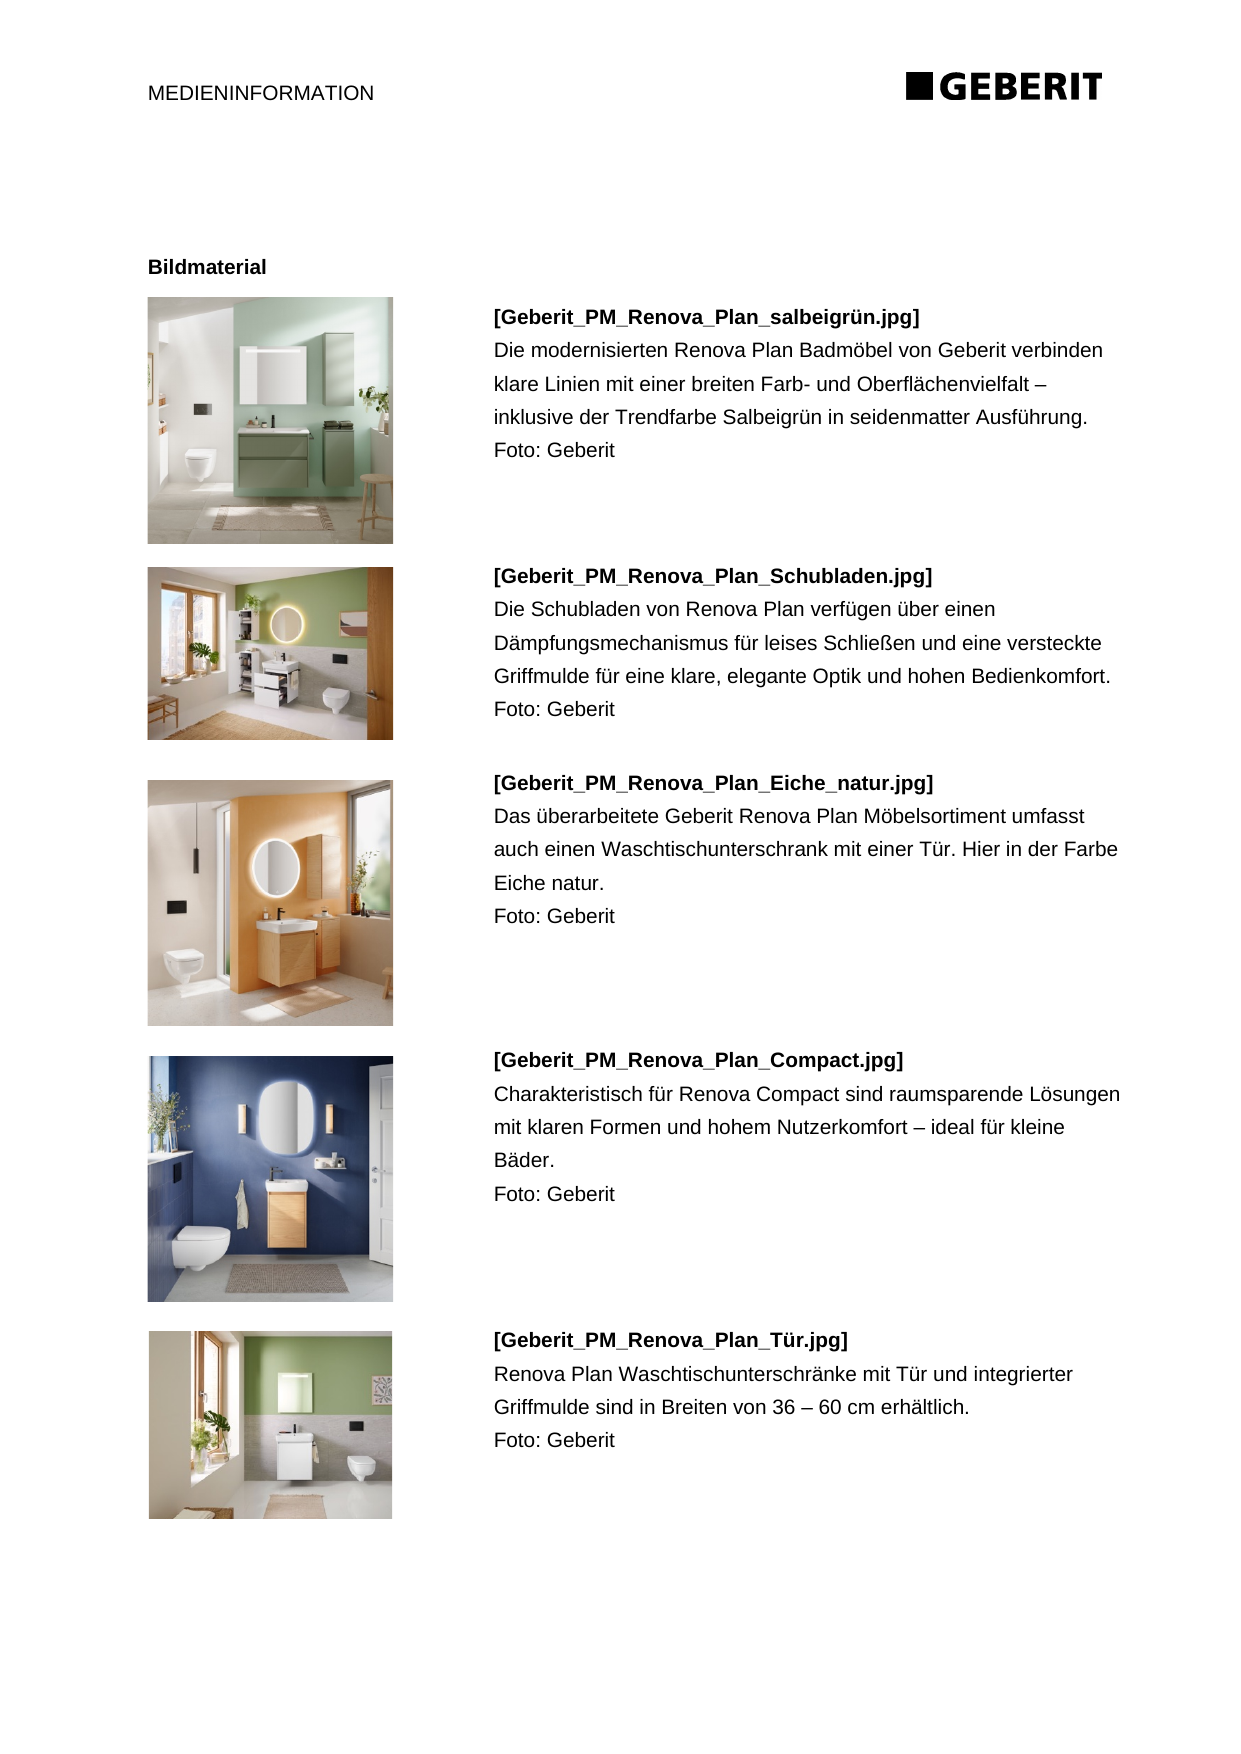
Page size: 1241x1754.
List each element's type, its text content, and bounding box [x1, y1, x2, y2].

table_header [Geberit_PM_Renova_Plan_salbeigrün.jpg] Die modernisierten Renova Plan Badmöbel von Geberit verbinden klare Linien mit einer breiten Farb- und Oberflächenvielfalt – inklusive der Trendfarbe Salbeigrün in seidenmatter Ausführung. Foto: Geberit [482, 298, 1136, 557]
table_cell [148, 557, 482, 763]
picture [147, 567, 394, 740]
table_header [148, 298, 482, 557]
picture [148, 1331, 393, 1519]
picture [147, 780, 394, 1026]
table_cell [Geberit_PM_Renova_Plan_Tür.jpg] Renova Plan Waschtischunterschränke mit Tür und integrierter Griffmulde sind in Breiten von 36 – 60 cm erhältlich. Foto: Geberit [482, 1321, 1136, 1528]
table_cell [Geberit_PM_Renova_Plan_Compact.jpg] Charakteristisch für Renova Compact sind raumsparende Lösungen mit klaren Formen und hohem Nutzerkomfort – ideal für kleine Bäder. Foto: Geberit [482, 1041, 1136, 1321]
picture [147, 297, 394, 544]
picture [147, 1056, 394, 1302]
picture [906, 72, 1102, 100]
text Bildmaterial [148, 248, 1137, 281]
table_cell [Geberit_PM_Renova_Plan_Schubladen.jpg] Die Schubladen von Renova Plan verfügen über einen Dämpfungsmechanismus für leises Schließen und eine versteckte Griffmulde für eine klare, elegante Optik und hohen Bedienkomfort. Foto: Geberit [482, 557, 1136, 763]
table_cell [148, 764, 482, 1041]
table_cell [Geberit_PM_Renova_Plan_Eiche_natur.jpg] Das überarbeitete Geberit Renova Plan Möbelsortiment umfasst auch einen Waschtischunterschrank mit einer Tür. Hier in der Farbe Eiche natur. Foto: Geberit [482, 764, 1136, 1041]
table_cell [148, 1321, 482, 1528]
table_cell [148, 1041, 482, 1321]
